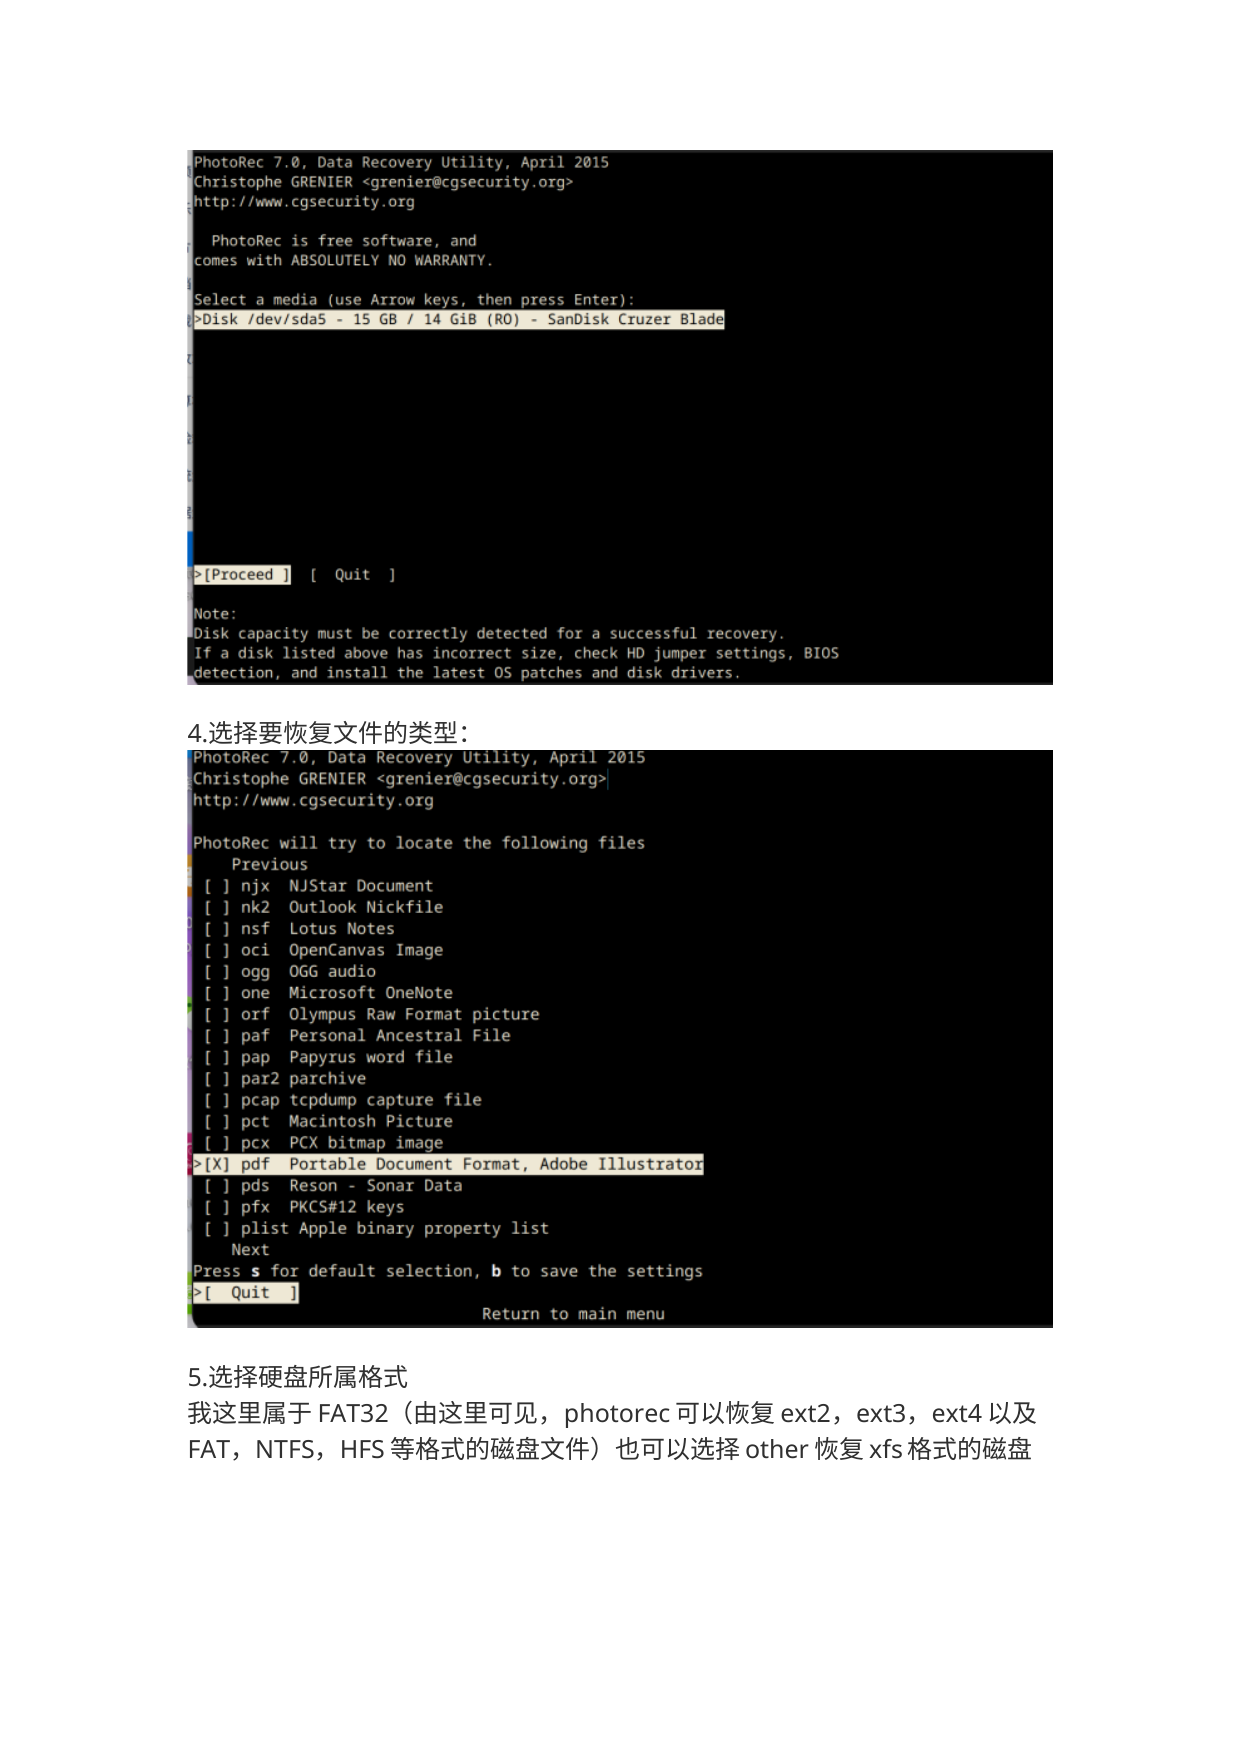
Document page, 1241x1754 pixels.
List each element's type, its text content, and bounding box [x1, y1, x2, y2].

text 5.选择硬盘所属格式 [187, 1357, 1053, 1393]
picture [187, 750, 1053, 1328]
text 我这里属于FAT32（由这里可见，photorec可以恢复ext2，ext3，ext4以及FAT，NTFS，HFS等格式的磁盘文件）也可以选择other恢复xfs格式的磁盘 [187, 1393, 1053, 1466]
text 4.选择要恢复文件的类型： [187, 714, 1053, 750]
picture [187, 150, 1053, 685]
